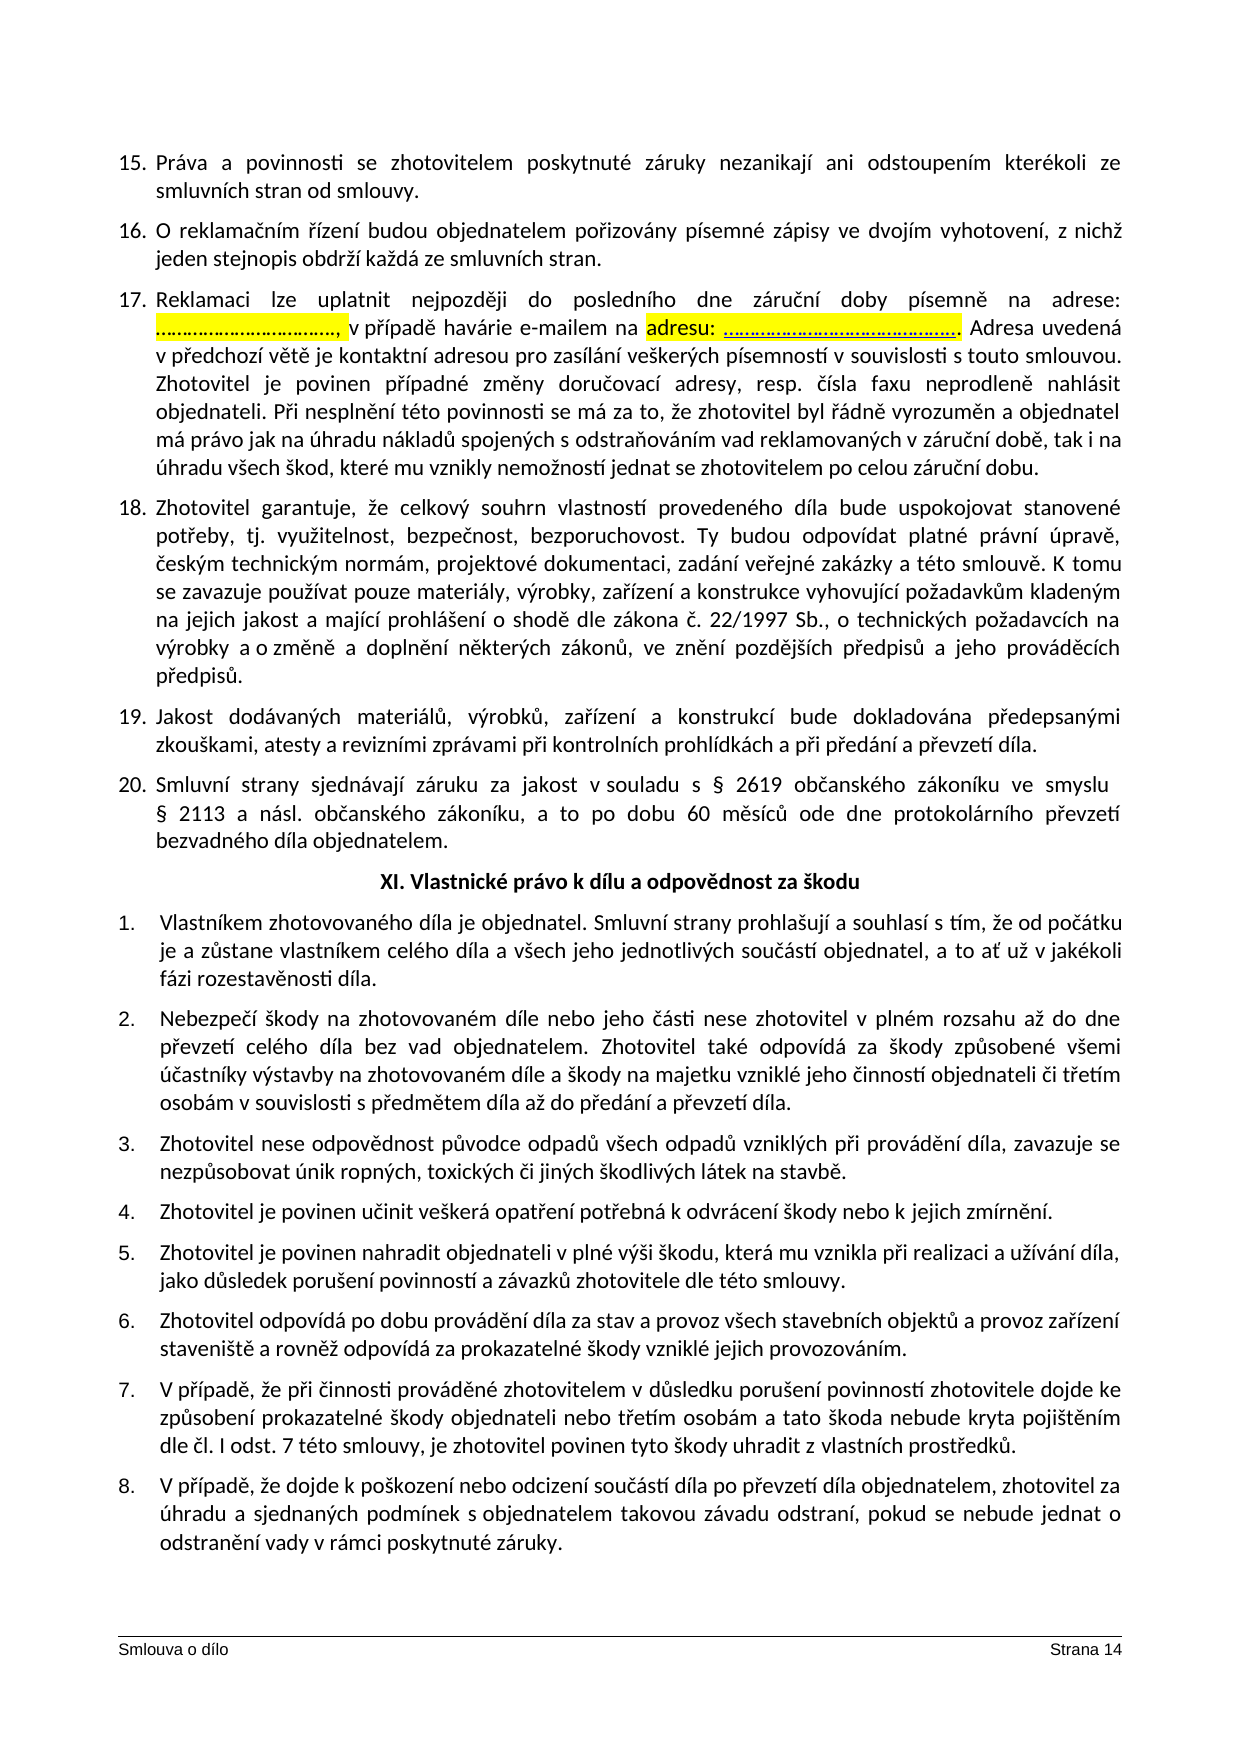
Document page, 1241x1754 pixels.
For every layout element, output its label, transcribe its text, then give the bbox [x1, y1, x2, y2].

list Vlastníkem zhotovovaného díla je objednatel. Smluvní strany prohlašují a souhlasí s tím, že od počátku je a zůstane vlastníkem celého díla a všech jeho jednotlivých součástí objednatel, a to ať už v jakékoli fázi rozestavěnosti díla. [118, 908, 1122, 992]
list Nebezpečí škody na zhotovovaném díle nebo jeho části nese zhotovitel v plném rozsahu až do dne převzetí celého díla bez vad objednatelem. Zhotovitel také odpovídá za škody způsobené všemi účastníky výstavby na zhotovovaném díle a škody na majetku vzniklé jeho činností objednateli či třetím osobám v souvislosti s předmětem díla až do předání a převzetí díla. [118, 1004, 1122, 1116]
list V případě, že při činnosti prováděné zhotovitelem v důsledku porušení povinností zhotovitele dojde ke způsobení prokazatelné škody objednateli nebo třetím osobám a tato škoda nebude kryta pojištěním dle čl. I odst. 7 této smlouvy, je zhotovitel povinen tyto škody uhradit z vlastních prostředků. [118, 1375, 1122, 1459]
list Zhotovitel je povinen nahradit objednateli v plné výši škodu, která mu vznikla při realizaci a užívání díla, jako důsledek porušení povinností a závazků zhotovitele dle této smlouvy. [118, 1238, 1122, 1294]
text XI. Vlastnické právo k dílu a odpovědnost za škodu [118, 867, 1122, 895]
list Jakost dodávaných materiálů, výrobků, zařízení a konstrukcí bude dokladována předepsanými zkouškami, atesty a revizními zprávami při kontrolních prohlídkách a při předání a převzetí díla. [118, 702, 1122, 758]
list V případě, že dojde k poškození nebo odcizení součástí díla po převzetí díla objednatelem, zhotovitel za úhradu a sjednaných podmínek s objednatelem takovou závadu odstraní, pokud se nebude jednat o odstranění vady v rámci poskytnuté záruky. [118, 1472, 1122, 1556]
list Práva a povinnosti se zhotovitelem poskytnuté záruky nezanikají ani odstoupením kterékoli ze smluvních stran od smlouvy. [118, 148, 1122, 204]
list Zhotovitel je povinen učinit veškerá opatření potřebná k odvrácení škody nebo k jejich zmírnění. [118, 1197, 1122, 1225]
list Zhotovitel nese odpovědnost původce odpadů všech odpadů vzniklých při provádění díla, zavazuje se nezpůsobovat únik ropných, toxických či jiných škodlivých látek na stavbě. [118, 1129, 1122, 1185]
list Smluvní strany sjednávají záruku za jakost v souladu s § 2619 občanského zákoníku ve smyslu § 2113 a násl. občanského zákoníku, a to po dobu 60 měsíců ode dne protokolárního převzetí bezvadného díla objednatelem. [118, 771, 1122, 855]
list Zhotovitel garantuje, že celkový souhrn vlastností provedeného díla bude uspokojovat stanovené potřeby, tj. využitelnost, bezpečnost, bezporuchovost. Ty budou odpovídat platné právní úpravě, českým technickým normám, projektové dokumentaci, zadání veřejné zakázky a této smlouvě. K tomu se zavazuje používat pouze materiály, výrobky, zařízení a konstrukce vyhovující požadavkům kladeným na jejich jakost a mající prohlášení o shodě dle zákona č. 22/1997 Sb., o technických požadavcích na výrobky a o změně a doplnění některých zákonů, ve znění pozdějších předpisů a jeho prováděcích předpisů. [118, 493, 1122, 689]
list O reklamačním řízení budou objednatelem pořizovány písemné zápisy ve dvojím vyhotovení, z nichž jeden stejnopis obdrží každá ze smluvních stran. [118, 216, 1122, 272]
list Zhotovitel odpovídá po dobu provádění díla za stav a provoz všech stavebních objektů a provoz zařízení staveniště a rovněž odpovídá za prokazatelné škody vzniklé jejich provozováním. [118, 1306, 1122, 1362]
list Reklamaci lze uplatnit nejpozději do posledního dne záruční doby písemně na adrese: ……………………………., v případě havárie e-mailem na adresu: ……………………………………... Adresa uvedená v předchozí větě je kontaktní adresou pro zasílání veškerých písemností v souvislosti s touto smlouvou. Zhotovitel je povinen případné změny doručovací adresy, resp. čísla faxu neprodleně nahlásit objednateli. Při nesplnění této povinnosti se má za to, že zhotovitel byl řádně vyrozuměn a objednatel má právo jak na úhradu nákladů spojených s odstraňováním vad reklamovaných v záruční době, tak i na úhradu všech škod, které mu vznikly nemožností jednat se zhotovitelem po celou záruční dobu. [118, 285, 1122, 481]
